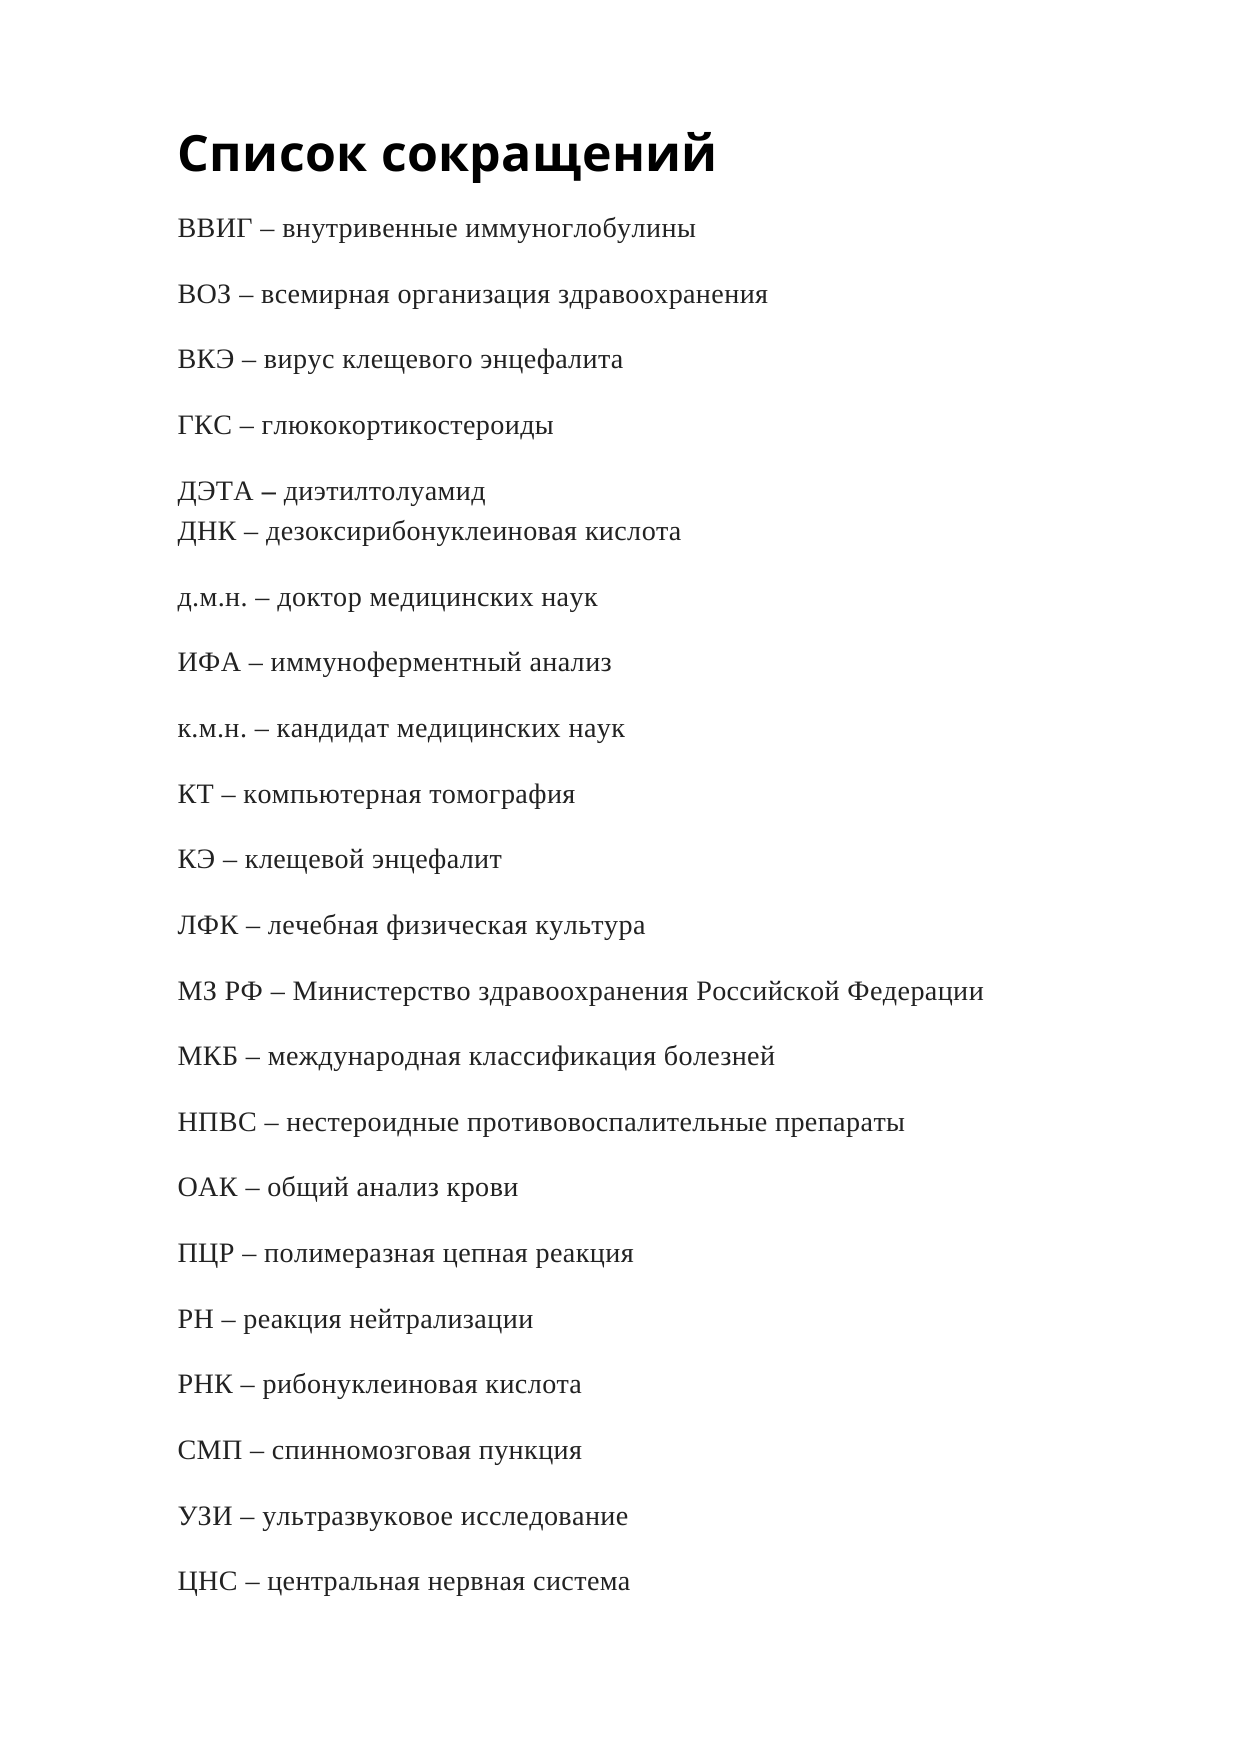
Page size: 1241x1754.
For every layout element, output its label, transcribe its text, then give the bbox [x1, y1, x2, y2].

text РН – реакция нейтрализации [177, 1293, 1152, 1334]
text ВВИГ – внутривенные иммуноглобулины [177, 203, 1152, 243]
text ВОЗ – всемирная организация здравоохранения [177, 268, 1152, 309]
text МКБ – международная классификация болезней [177, 1031, 1152, 1072]
text КЭ – клещевой энцефалит [177, 834, 1152, 875]
text ДЭТА – диэтилтолуамид [177, 465, 1152, 506]
text ГКС – глюкокортикостероиды [177, 400, 1152, 440]
text СМП – спинномозговая пункция [177, 1425, 1152, 1465]
text РНК – рибонуклеиновая кислота [177, 1359, 1152, 1400]
text ПЦР – полимеразная цепная реакция [177, 1228, 1152, 1268]
text ДНК – дезоксирибонуклеиновая кислота [177, 506, 1152, 547]
text НПВС – нестероидные противовоспалительные препараты [177, 1097, 1152, 1137]
text ИФА – иммуноферментный анализ [177, 637, 1152, 678]
text ВКЭ – вирус клещевого энцефалита [177, 334, 1152, 375]
text КТ – компьютерная томография [177, 768, 1152, 809]
text Список сокращений [177, 118, 1152, 186]
text ОАК – общий анализ крови [177, 1162, 1152, 1203]
text УЗИ – ультразвуковое исследование [177, 1490, 1152, 1531]
text ЦНС – центральная нервная система [177, 1556, 1152, 1597]
text к.м.н. – кандидат медицинских наук [177, 703, 1152, 743]
text МЗ РФ – Министерство здравоохранения Российской Федерации [177, 965, 1152, 1006]
text ЛФК – лечебная физическая культура [177, 900, 1152, 940]
text д.м.н. – доктор медицинских наук [177, 572, 1152, 612]
